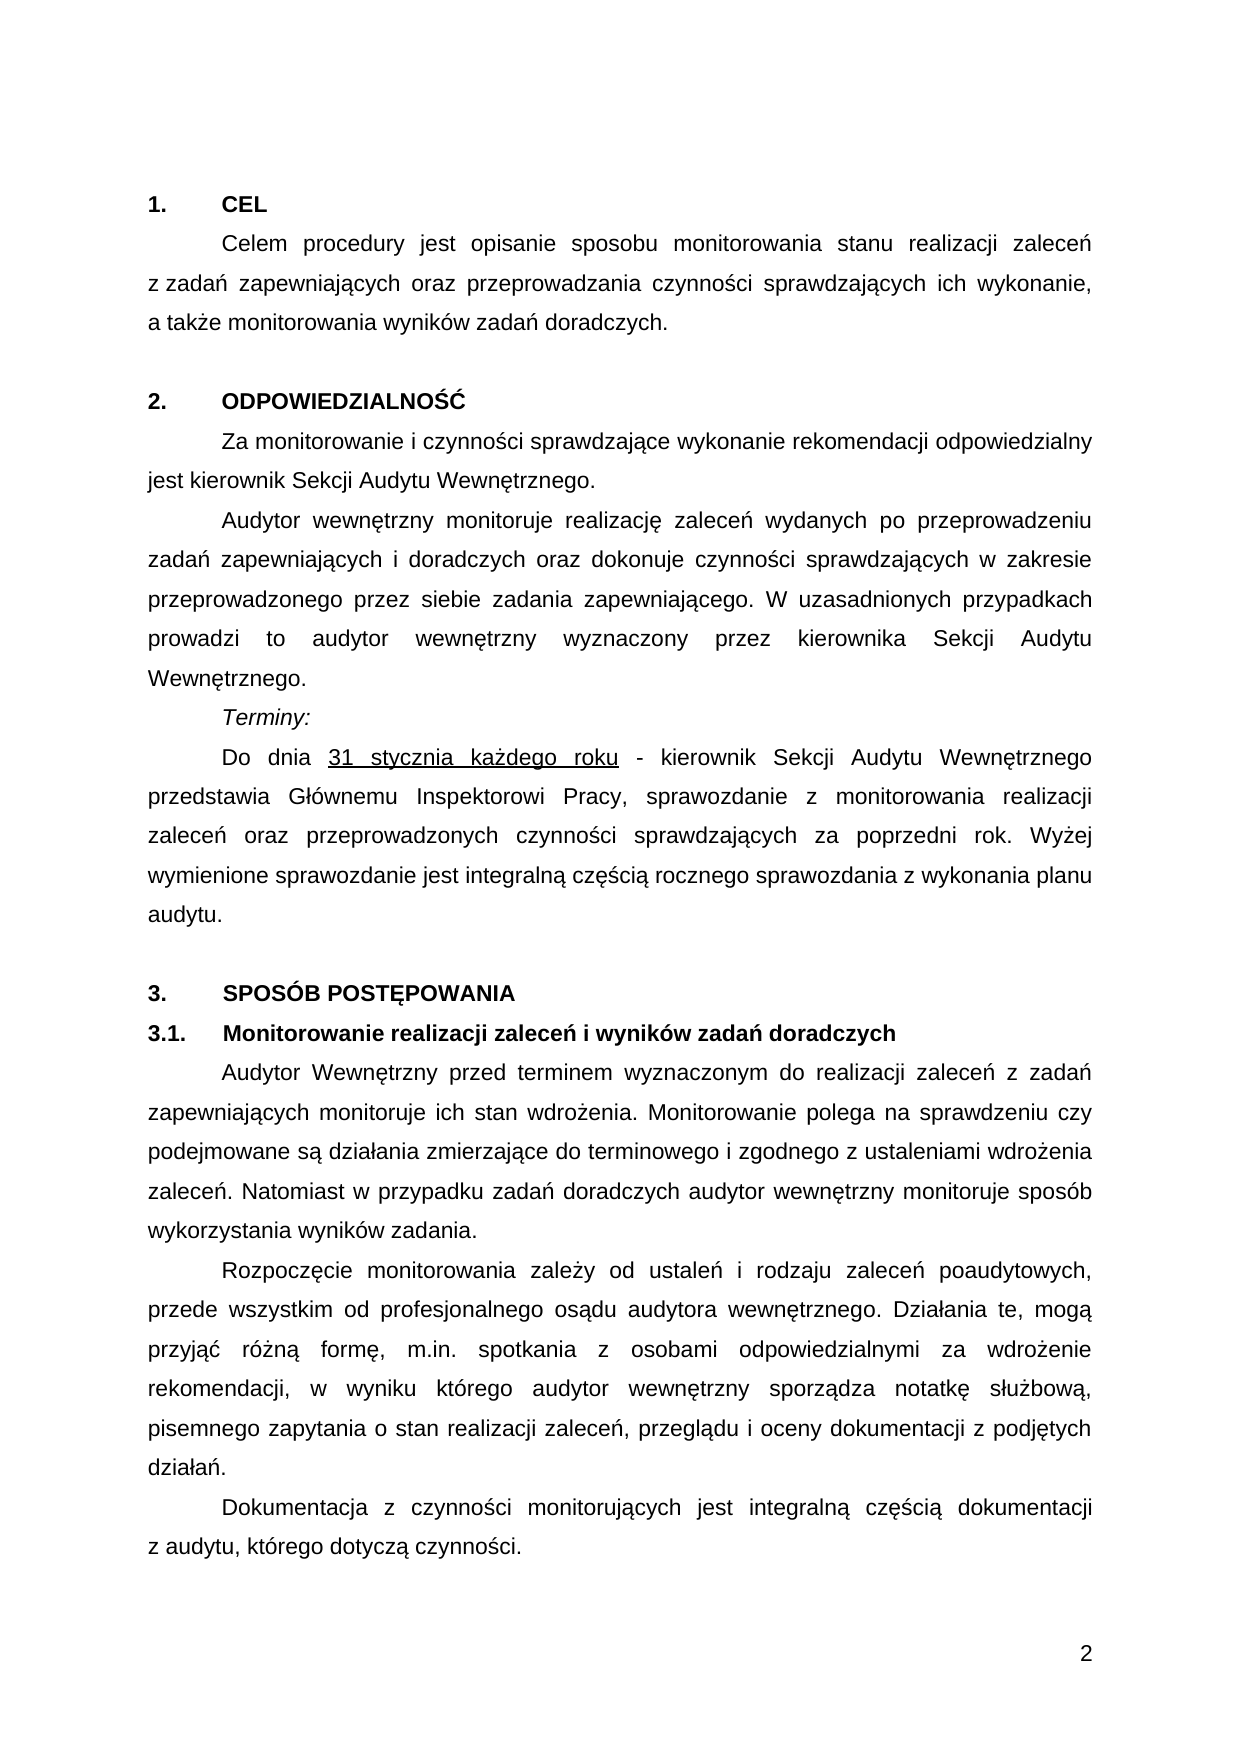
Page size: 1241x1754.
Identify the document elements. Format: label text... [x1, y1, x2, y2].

text 1. CEL [148, 191, 1093, 217]
text Audytor Wewnętrzny przed terminem wyznaczonym do realizacji zaleceń z zadań zapewniających monitoruje ich stan wdrożenia. Monitorowanie polega na sprawdzeniu czy podejmowane są działania zmierzające do terminowego i zgodnego z ustaleniami wdrożenia zaleceń. Natomiast w przypadku zadań doradczych audytor wewnętrzny monitoruje sposób wykorzystania wyników zadania. [148, 1059, 1093, 1243]
text Audytor wewnętrzny monitoruje realizację zaleceń wydanych po przeprowadzeniu zadań zapewniających i doradczych oraz dokonuje czynności sprawdzających w zakresie przeprowadzonego przez siebie zadania zapewniającego. W uzasadnionych przypadkach prowadzi to audytor wewnętrzny wyznaczony przez kierownika Sekcji Audytu Wewnętrznego. [148, 507, 1093, 691]
text Do dnia 31 stycznia każdego roku - kierownik Sekcji Audytu Wewnętrznego przedstawia Głównemu Inspektorowi Pracy, sprawozdanie z monitorowania realizacji zaleceń oraz przeprowadzonych czynności sprawdzających za poprzedni rok. Wyżej wymienione sprawozdanie jest integralną częścią rocznego sprawozdania z wykonania planu audytu. [148, 743, 1093, 928]
text Dokumentacja z czynności monitorujących jest integralną częścią dokumentacji z audytu, którego dotyczą czynności. [148, 1493, 1093, 1559]
text Za monitorowanie i czynności sprawdzające wykonanie rekomendacji odpowiedzialny jest kierownik Sekcji Audytu Wewnętrznego. [148, 428, 1093, 493]
text Celem procedury jest opisanie sposobu monitorowania stanu realizacji zaleceń z zadań zapewniających oraz przeprowadzania czynności sprawdzających ich wykonanie, a także monitorowania wyników zadań doradczych. [148, 230, 1093, 336]
list Monitorowanie realizacji zaleceń i wyników zadań doradczych [148, 1020, 1093, 1046]
list ODPOWIEDZIALNOŚĆ [148, 388, 1093, 414]
text Terminy: [148, 704, 1093, 730]
list SPOSÓB POSTĘPOWANIA [148, 980, 1093, 1007]
text Rozpoczęcie monitorowania zależy od ustaleń i rodzaju zaleceń poaudytowych, przede wszystkim od profesjonalnego osądu audytora wewnętrznego. Działania te, mogą przyjąć różną formę, m.in. spotkania z osobami odpowiedzialnymi za wdrożenie rekomendacji, w wyniku którego audytor wewnętrzny sporządza notatkę służbową, pisemnego zapytania o stan realizacji zaleceń, przeglądu i oceny dokumentacji z podjętych działań. [148, 1257, 1093, 1480]
